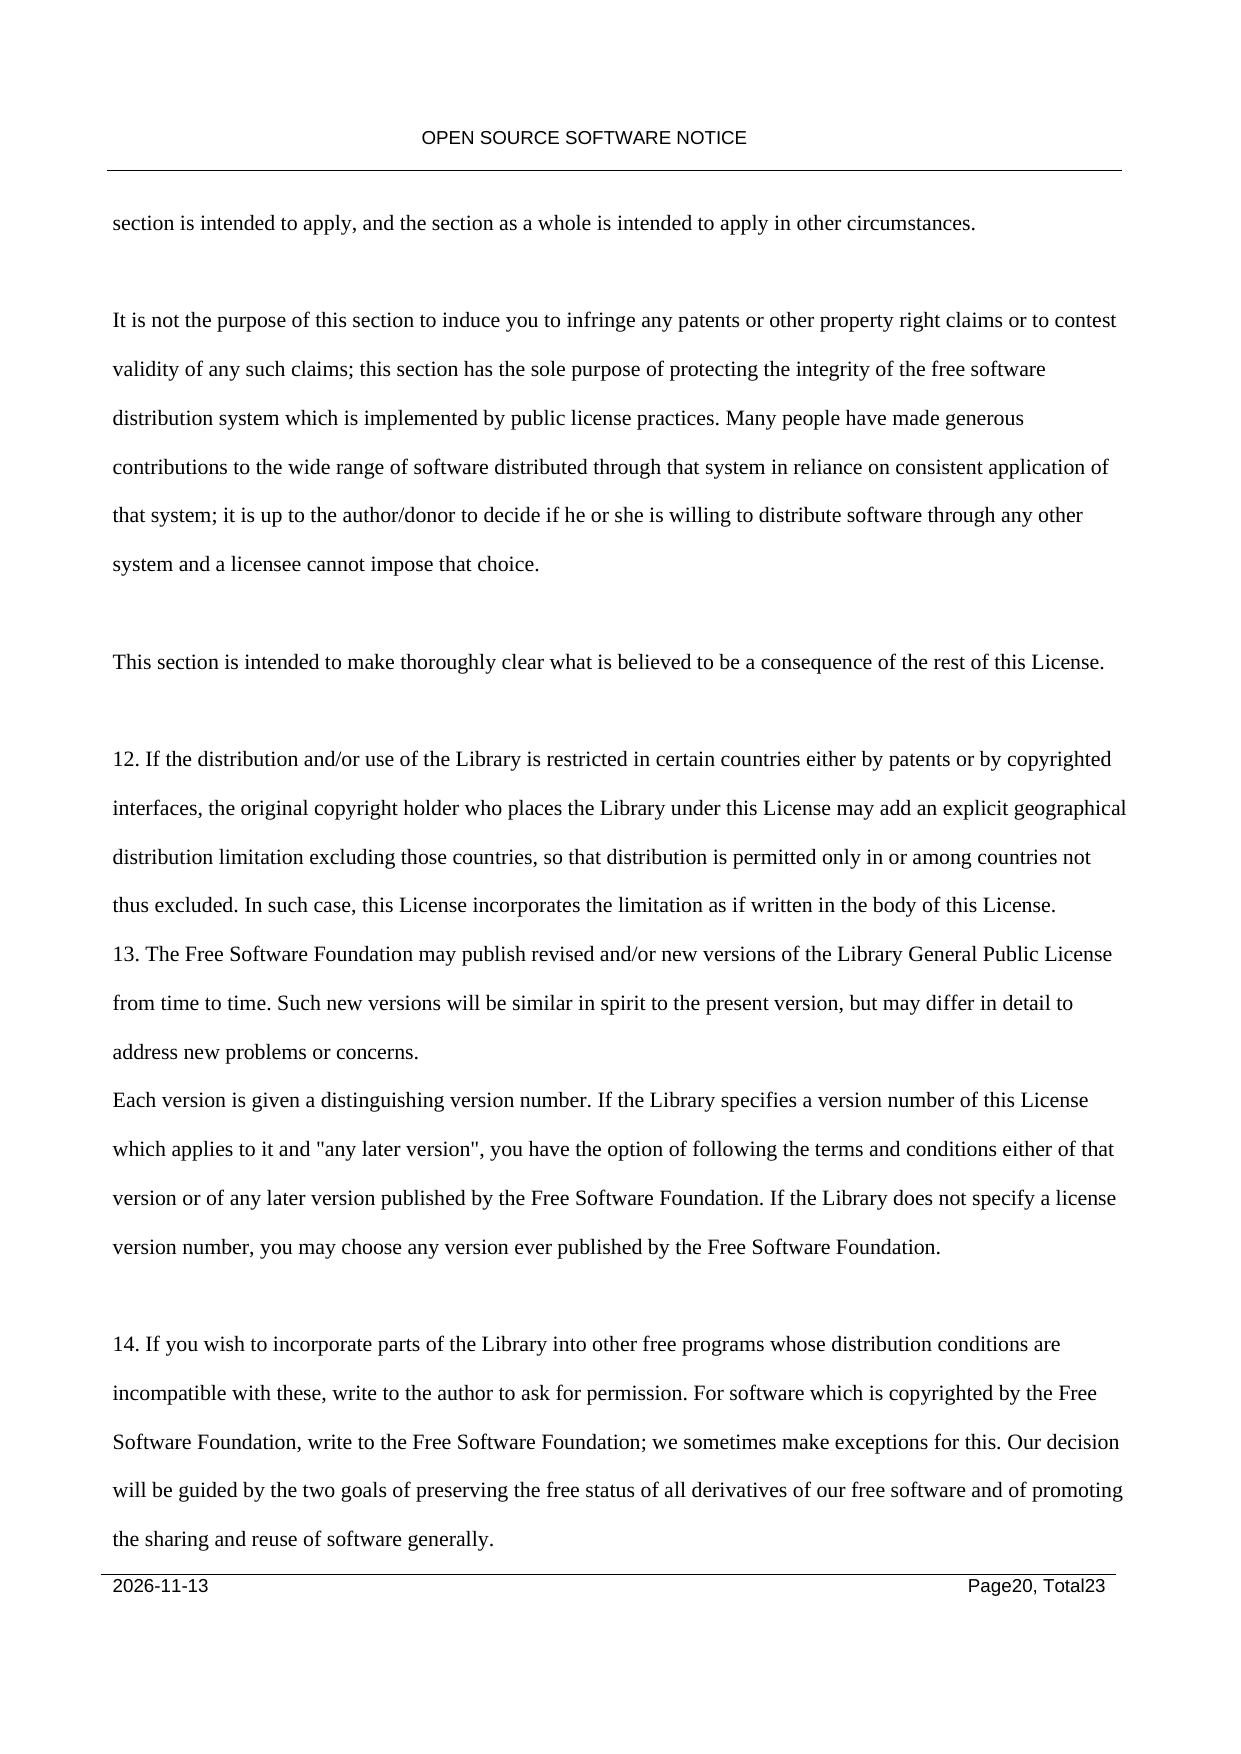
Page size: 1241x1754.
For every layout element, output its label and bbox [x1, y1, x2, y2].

text [112, 206, 1128, 1555]
